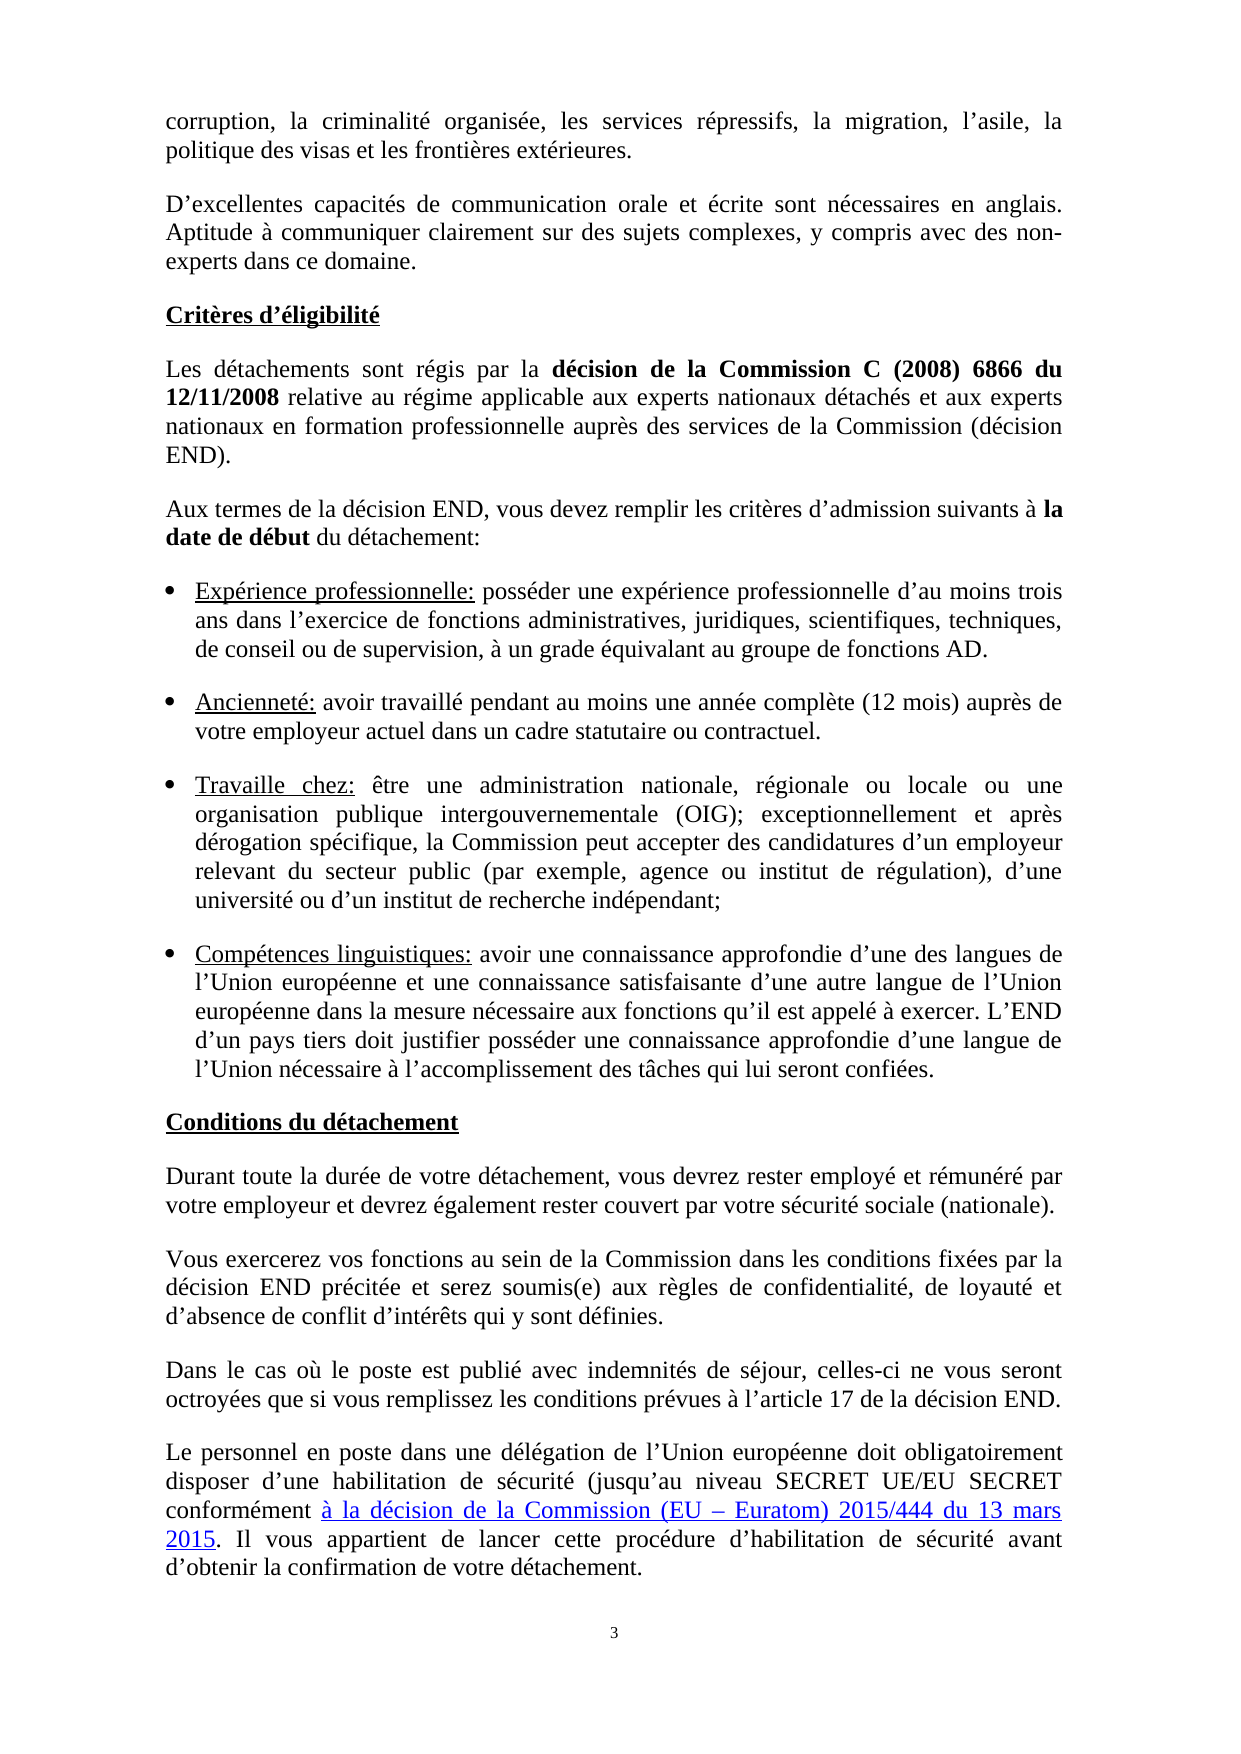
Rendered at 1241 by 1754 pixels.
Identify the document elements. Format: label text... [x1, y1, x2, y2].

list Expérience professionnelle: posséder une expérience professionnelle d’au moins trois ans dans l’exercice de fonctions administratives, juridiques, scientifiques, techniques, de conseil ou de supervision, à un grade équivalant au groupe de fonctions AD. [165, 576, 1063, 662]
list Ancienneté: avoir travaillé pendant au moins une année complète (12 mois) auprès de votre employeur actuel dans un cadre statutaire ou contractuel. [165, 687, 1063, 745]
text Conditions du détachement [165, 1107, 1063, 1136]
text Dans le cas où le poste est publié avec indemnités de séjour, celles-ci ne vous seront octroyées que si vous remplissez les conditions prévues à l’article 17 de la décision END. [165, 1355, 1063, 1412]
text Aux termes de la décision END, vous devez remplir les critères d’admission suivants à la date de début du détachement: [165, 494, 1063, 551]
text Durant toute la durée de votre détachement, vous devrez rester employé et rémunéré par votre employeur et devrez également rester couvert par votre sécurité sociale (nationale). [165, 1161, 1063, 1219]
text Les détachements sont régis par la décision de la Commission C (2008) 6866 du 12/11/2008 relative au régime applicable aux experts nationaux détachés et aux experts nationaux en formation professionnelle auprès des services de la Commission (décision END). [165, 354, 1063, 469]
text Le personnel en poste dans une délégation de l’Union européenne doit obligatoirement disposer d’une habilitation de sécurité (jusqu’au niveau SECRET UE/EU SECRET conformément à la décision de la Commission (EU – Euratom) 2015/444 du 13 mars 2015. Il vous appartient de lancer cette procédure d’habilitation de sécurité avant d’obtenir la confirmation de votre détachement. [165, 1437, 1063, 1581]
text Critères d’éligibilité [165, 300, 1063, 329]
list Travaille chez: être une administration nationale, régionale ou locale ou une organisation publique intergouvernementale (OIG); exceptionnellement et après dérogation spécifique, la Commission peut accepter des candidatures d’un employeur relevant du secteur public (par exemple, agence ou institut de régulation), d’une université ou d’un institut de recherche indépendant; [165, 770, 1063, 914]
list Compétences linguistiques: avoir une connaissance approfondie d’une des langues de l’Union européenne et une connaissance satisfaisante d’une autre langue de l’Union européenne dans la mesure nécessaire aux fonctions qu’il est appelé à exercer. L’END d’un pays tiers doit justifier posséder une connaissance approfondie d’une langue de l’Union nécessaire à l’accomplissement des tâches qui lui seront confiées. [165, 939, 1063, 1082]
text Vous exercerez vos fonctions au sein de la Commission dans les conditions fixées par la décision END précitée et serez soumis(e) aux règles de confidentialité, de loyauté et d’absence de conflit d’intérêts qui y sont définies. [165, 1244, 1063, 1330]
